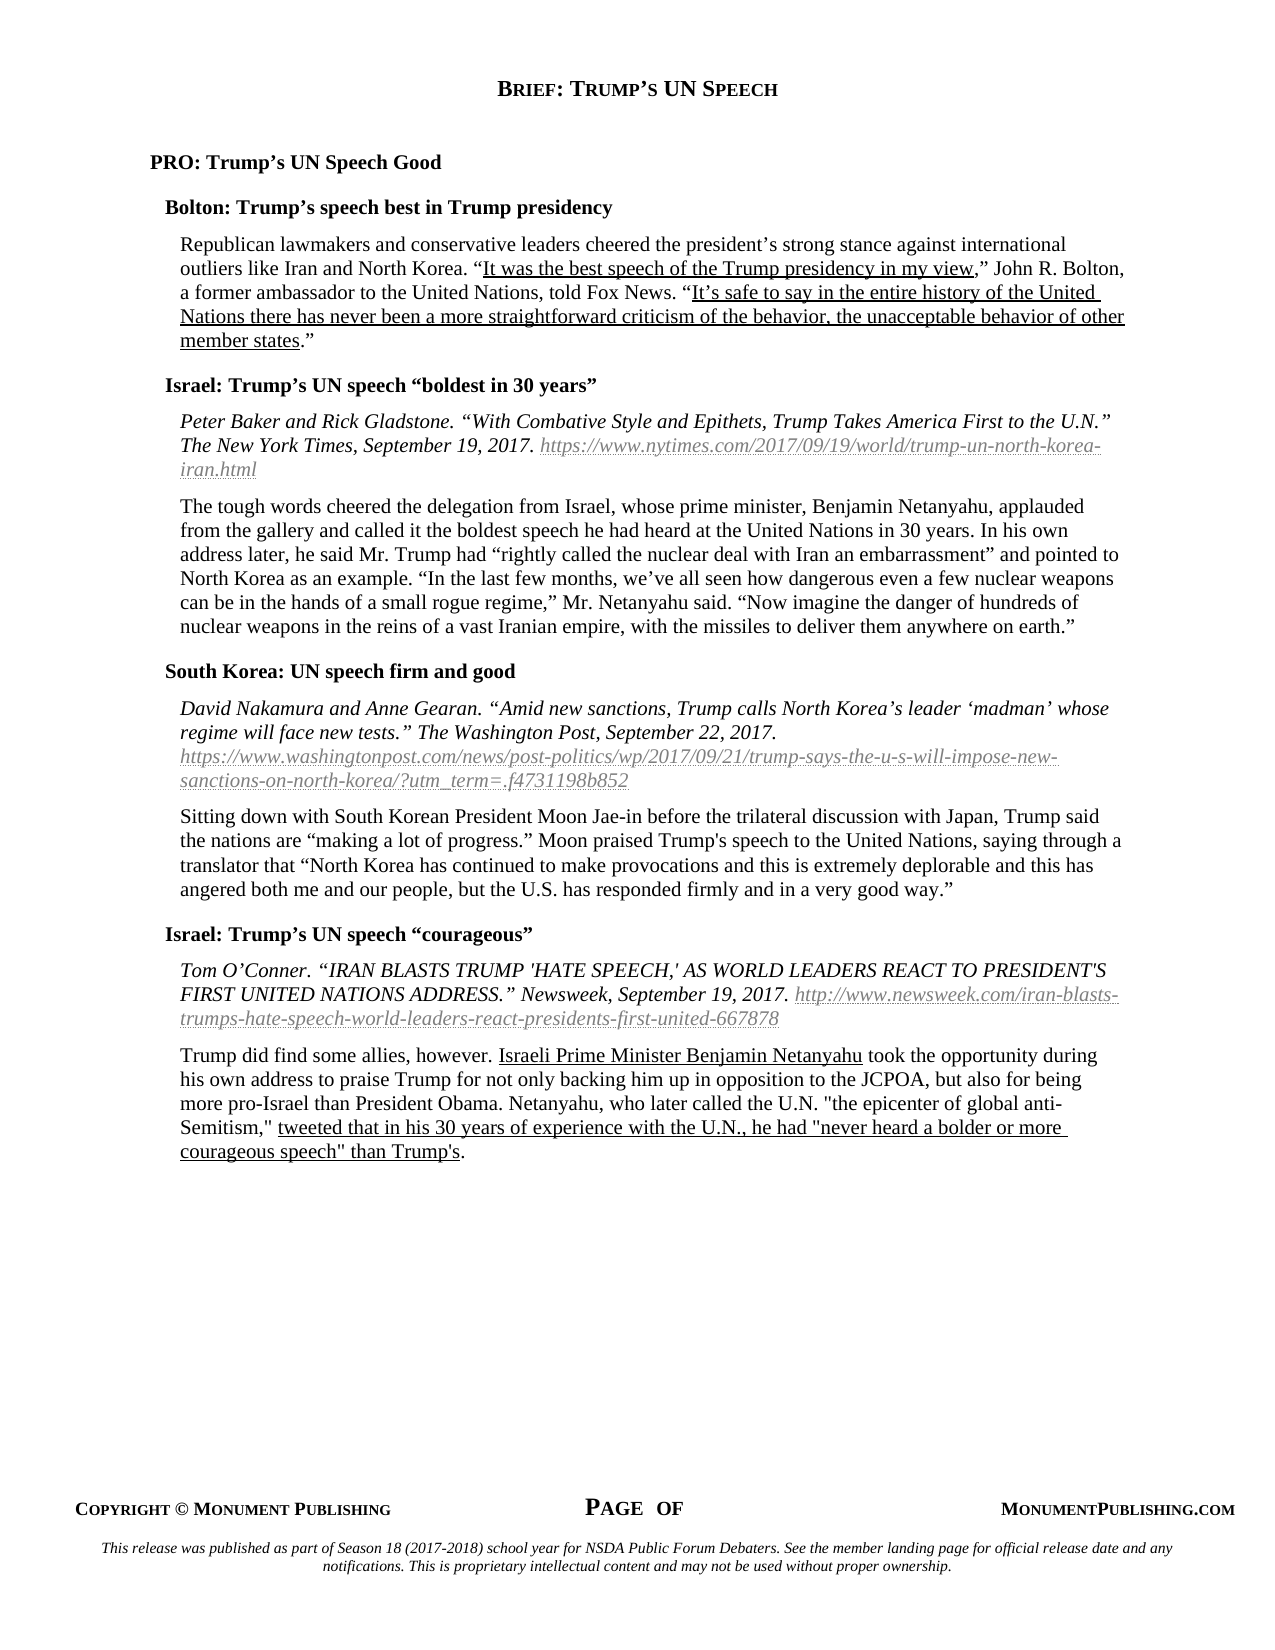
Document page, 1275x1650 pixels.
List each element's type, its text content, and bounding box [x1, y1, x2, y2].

text Bolton: Trump’s speech best in Trump presidency [165, 195, 1125, 219]
text Republican lawmakers and conservative leaders cheered the president’s strong stance against international outliers like Iran and North Korea. “It was the best speech of the Trump presidency in my view,” John R. Bolton, a former ambassador to the United Nations, told Fox News. “It’s safe to say in the entire history of the United Nations there has never been a more straightforward criticism of the behavior, the unacceptable behavior of other member states.” [180, 231, 1125, 324]
text Israel: Trump’s UN speech “boldest in 30 years” [165, 373, 1125, 397]
text Tom O’Conner. “IRAN BLASTS TRUMP 'HATE SPEECH,' AS WORLD LEADERS REACT TO PRESIDENT'S FIRST UNITED NATIONS ADDRESS.” Newsweek, September 19, 2017. http://www.newsweek.com/iran-blasts-trumps-hate-speech-world-leaders-react-presidents-first-united-667878 [180, 958, 1125, 1030]
text Peter Baker and Rick Gladstone. “With Combative Style and Epithets, Trump Takes America First to the U.N.” The New York Times, September 19, 2017. https://www.nytimes.com/2017/09/19/world/trump-un-north-korea-iran.html [180, 409, 1125, 481]
text The tough words cheered the delegation from Israel, whose prime minister, Benjamin Netanyahu, applauded from the gallery and called it the boldest speech he had heard at the United Nations in 30 years. In his own address later, he said Mr. Trump had “rightly called the nuclear deal with Iran an embarrassment” and pointed to North Korea as an example. “In the last few months, we’ve all seen how dangerous even a few nuclear weapons can be in the hands of a small rogue regime,” Mr. Netanyahu said. “Now imagine the danger of hundreds of nuclear weapons in the reins of a vast Iranian empire, with the missiles to deliver them anywhere on earth.” [180, 494, 1125, 638]
text David Nakamura and Anne Gearan. “Amid new sanctions, Trump calls North Korea’s leader ‘madman’ whose regime will face new tests.” The Washington Post, September 22, 2017. https://www.washingtonpost.com/news/post-politics/wp/2017/09/21/trump-says-the-u-s-will-impose-new-sanctions-on-north-korea/?utm_term=.f4731198b852 [180, 696, 1125, 792]
text South Korea: UN speech firm and good [165, 659, 1125, 683]
text Trump did find some allies, however. Israeli Prime Minister Benjamin Netanyahu took the opportunity during his own address to praise Trump for not only backing him up in opposition to the JCPOA, but also for being more pro-Israel than President Obama. Netanyahu, who later called the U.N. "the epicenter of global anti-Semitism," tweeted that in his 30 years of experience with the U.N., he had "never heard a bolder or more courageous speech" than Trump's. [180, 1043, 1125, 1163]
text PRO: Trump’s UN Speech Good [150, 150, 1125, 174]
text Sitting down with South Korean President Moon Jae-in before the trilateral discussion with Japan, Trump said the nations are “making a lot of progress.” Moon praised Trump's speech to the United Nations, saying through a translator that “North Korea has continued to make provocations and this is extremely deplorable and this has angered both me and our people, but the U.S. has responded firmly and in a very good way.” [180, 804, 1125, 901]
text Israel: Trump’s UN speech “courageous” [165, 921, 1125, 946]
